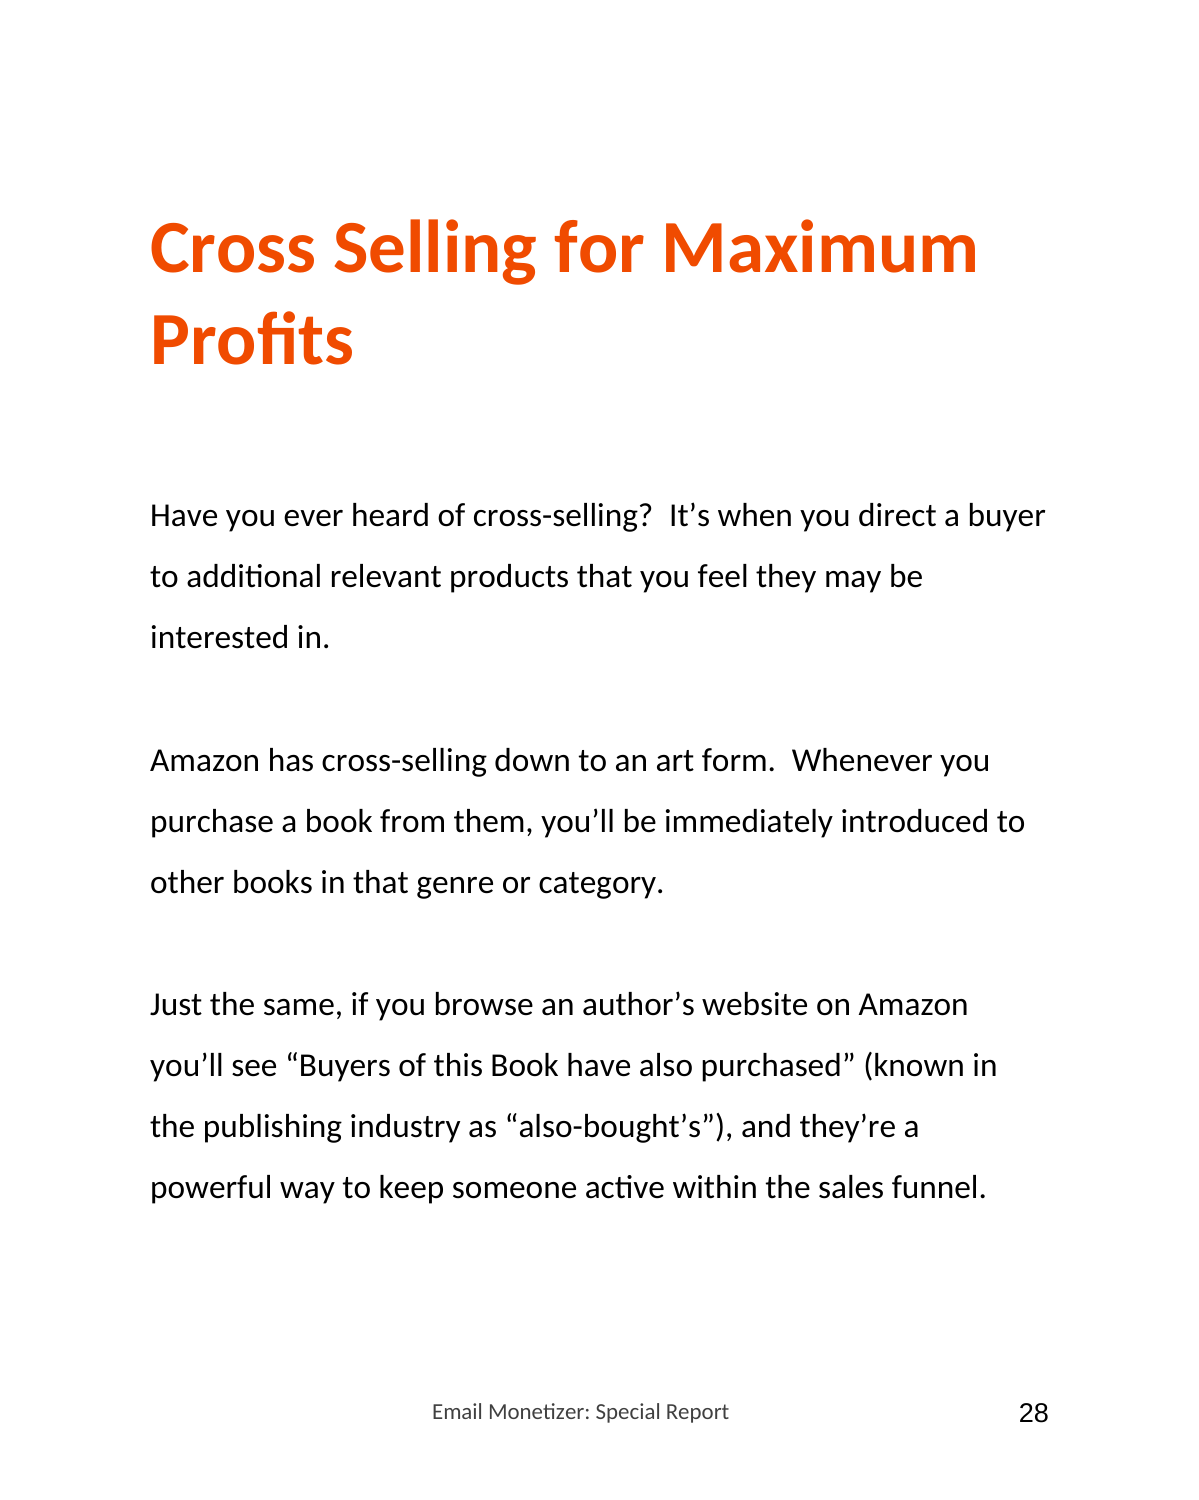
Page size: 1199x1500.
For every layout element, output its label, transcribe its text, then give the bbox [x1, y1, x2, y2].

text Amazon has cross-selling down to an art form. Whenever you purchase a book from them, you’ll be immediately introduced to other books in that genre or category. [150, 739, 1049, 901]
subtitle Cross Selling for Maximum Profits [354, 200, 1049, 383]
text Have you ever heard of cross-selling? It’s when you direct a buyer to additional relevant products that you feel they may be interested in. [150, 494, 1049, 657]
text Just the same, if you browse an author’s website on Amazon you’ll see “Buyers of this Book have also purchased” (known in the publishing industry as “also-bought’s”), and they’re a powerful way to keep someone active within the sales funnel. [150, 983, 1049, 1207]
